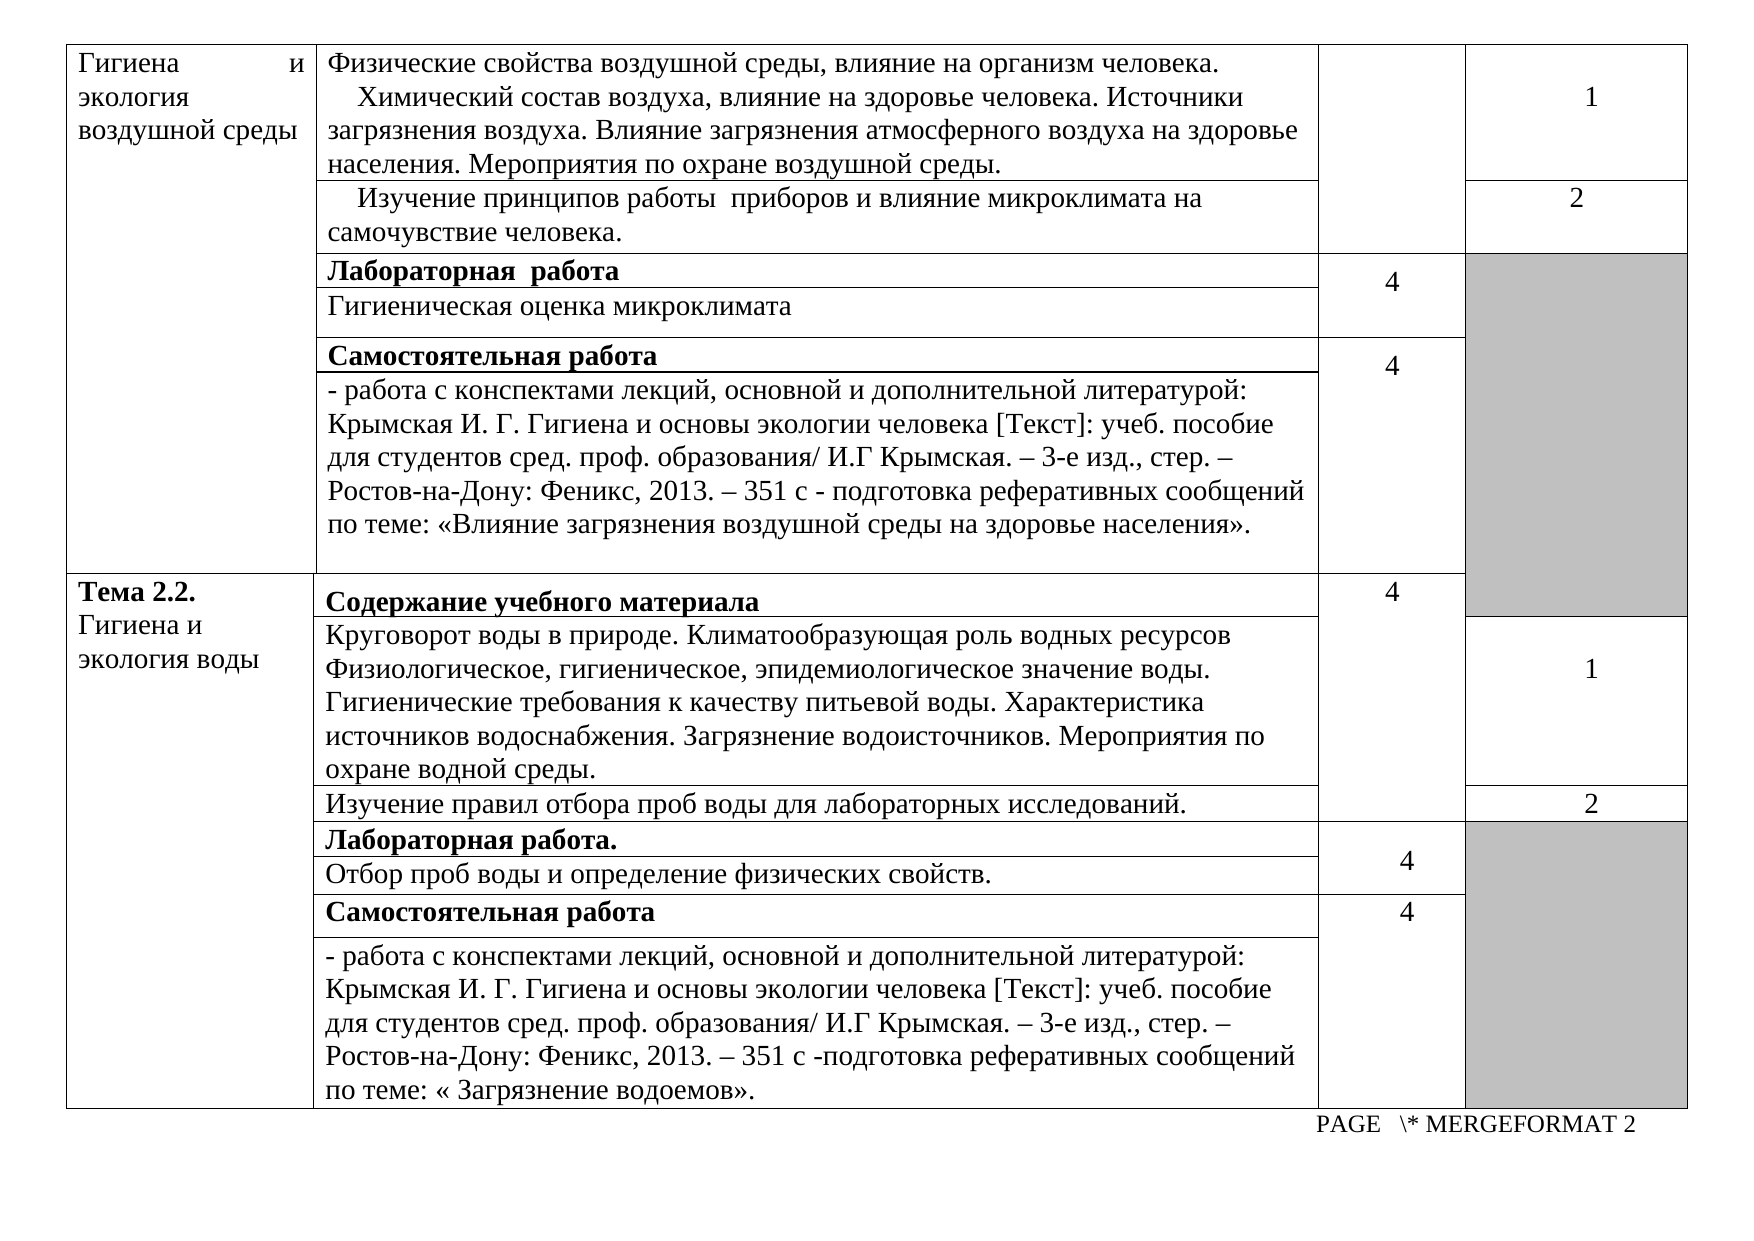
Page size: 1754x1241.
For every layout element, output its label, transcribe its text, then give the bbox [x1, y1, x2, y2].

table_cell Самостоятельная работа [314, 895, 1318, 937]
table_cell Изучение правил отбора проб воды для лабораторных исследований. [314, 786, 1318, 821]
table_cell [1466, 254, 1687, 616]
table_cell Содержание учебного материала [314, 574, 1318, 616]
table_cell 2 [1466, 181, 1687, 252]
table_cell 4 [1319, 338, 1465, 573]
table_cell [67, 45, 316, 573]
table_cell 4 [1319, 45, 1465, 252]
table_cell 1 [1466, 45, 1687, 179]
table_cell Самостоятельная работа [317, 338, 1318, 371]
table_cell 4 [1319, 895, 1465, 1108]
table_cell Тема 2.2. Гигиена и экология воды [67, 574, 313, 1108]
table_cell Отбор проб воды и определение физических свойств. [314, 857, 1318, 893]
table_cell Гигиеническая оценка микроклимата [317, 288, 1318, 337]
table_cell - работа с конспектами лекций, основной и дополнительной литературой: Крымская И. Г. Гигиена и основы экологии человека [Текст]: учеб. пособие для студентов сред. проф. образования/ И.Г Крымская. – 3-е изд., стер. – Ростов-на-Дону: Феникс, 2013. – 351 с - подготовка реферативных сообщений по теме: «Влияние загрязнения воздушной среды на здоровье населения». [317, 373, 1318, 573]
table_cell 4 [1319, 822, 1465, 893]
table_cell 4 [1319, 574, 1465, 821]
table_cell Физические свойства воздушной среды, влияние на организм человека. Химический состав воздуха, влияние на здоровье человека. Источники загрязнения воздуха. Влияние загрязнения атмосферного воздуха на здоровье населения. Мероприятия по охране воздушной среды. [317, 45, 1318, 179]
table_cell Изучение принципов работы приборов и влияние микроклимата на самочувствие человека. [317, 181, 1318, 252]
table_cell 1 [1466, 617, 1687, 785]
table_cell Круговорот воды в природе. Климатообразующая роль водных ресурсов Физиологическое, гигиеническое, эпидемиологическое значение воды. Гигиенические требования к качеству питьевой воды. Характеристика источников водоснабжения. Загрязнение водоисточников. Мероприятия по охране водной среды. [314, 617, 1318, 785]
table_cell 2 [1466, 786, 1687, 821]
table_cell Лабораторная работа. [314, 822, 1318, 856]
table_cell Лабораторная работа [317, 254, 1318, 287]
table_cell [314, 938, 1318, 1108]
table_cell [1466, 822, 1687, 1108]
table_cell 4 [1319, 254, 1465, 337]
